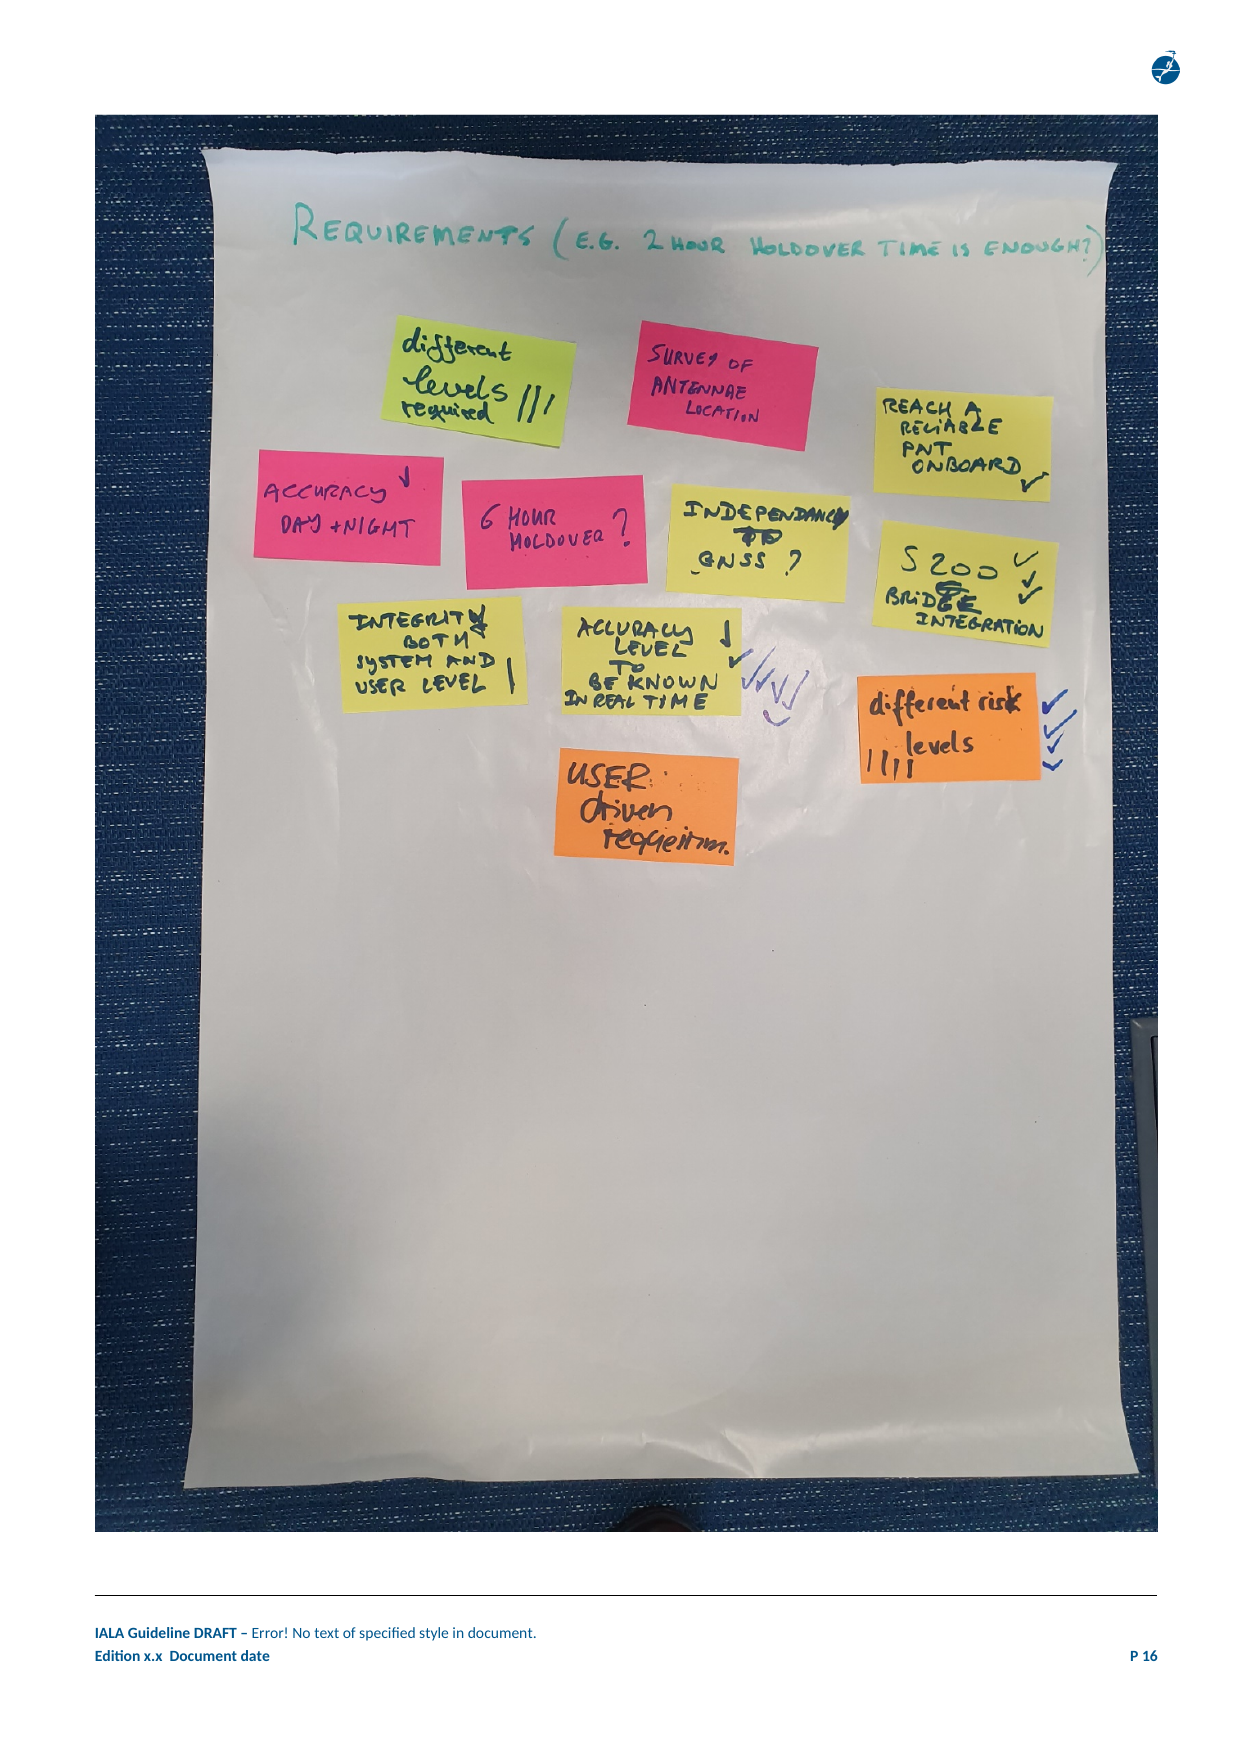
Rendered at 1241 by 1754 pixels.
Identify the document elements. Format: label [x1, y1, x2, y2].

picture [96, 0, 1239, 1530]
